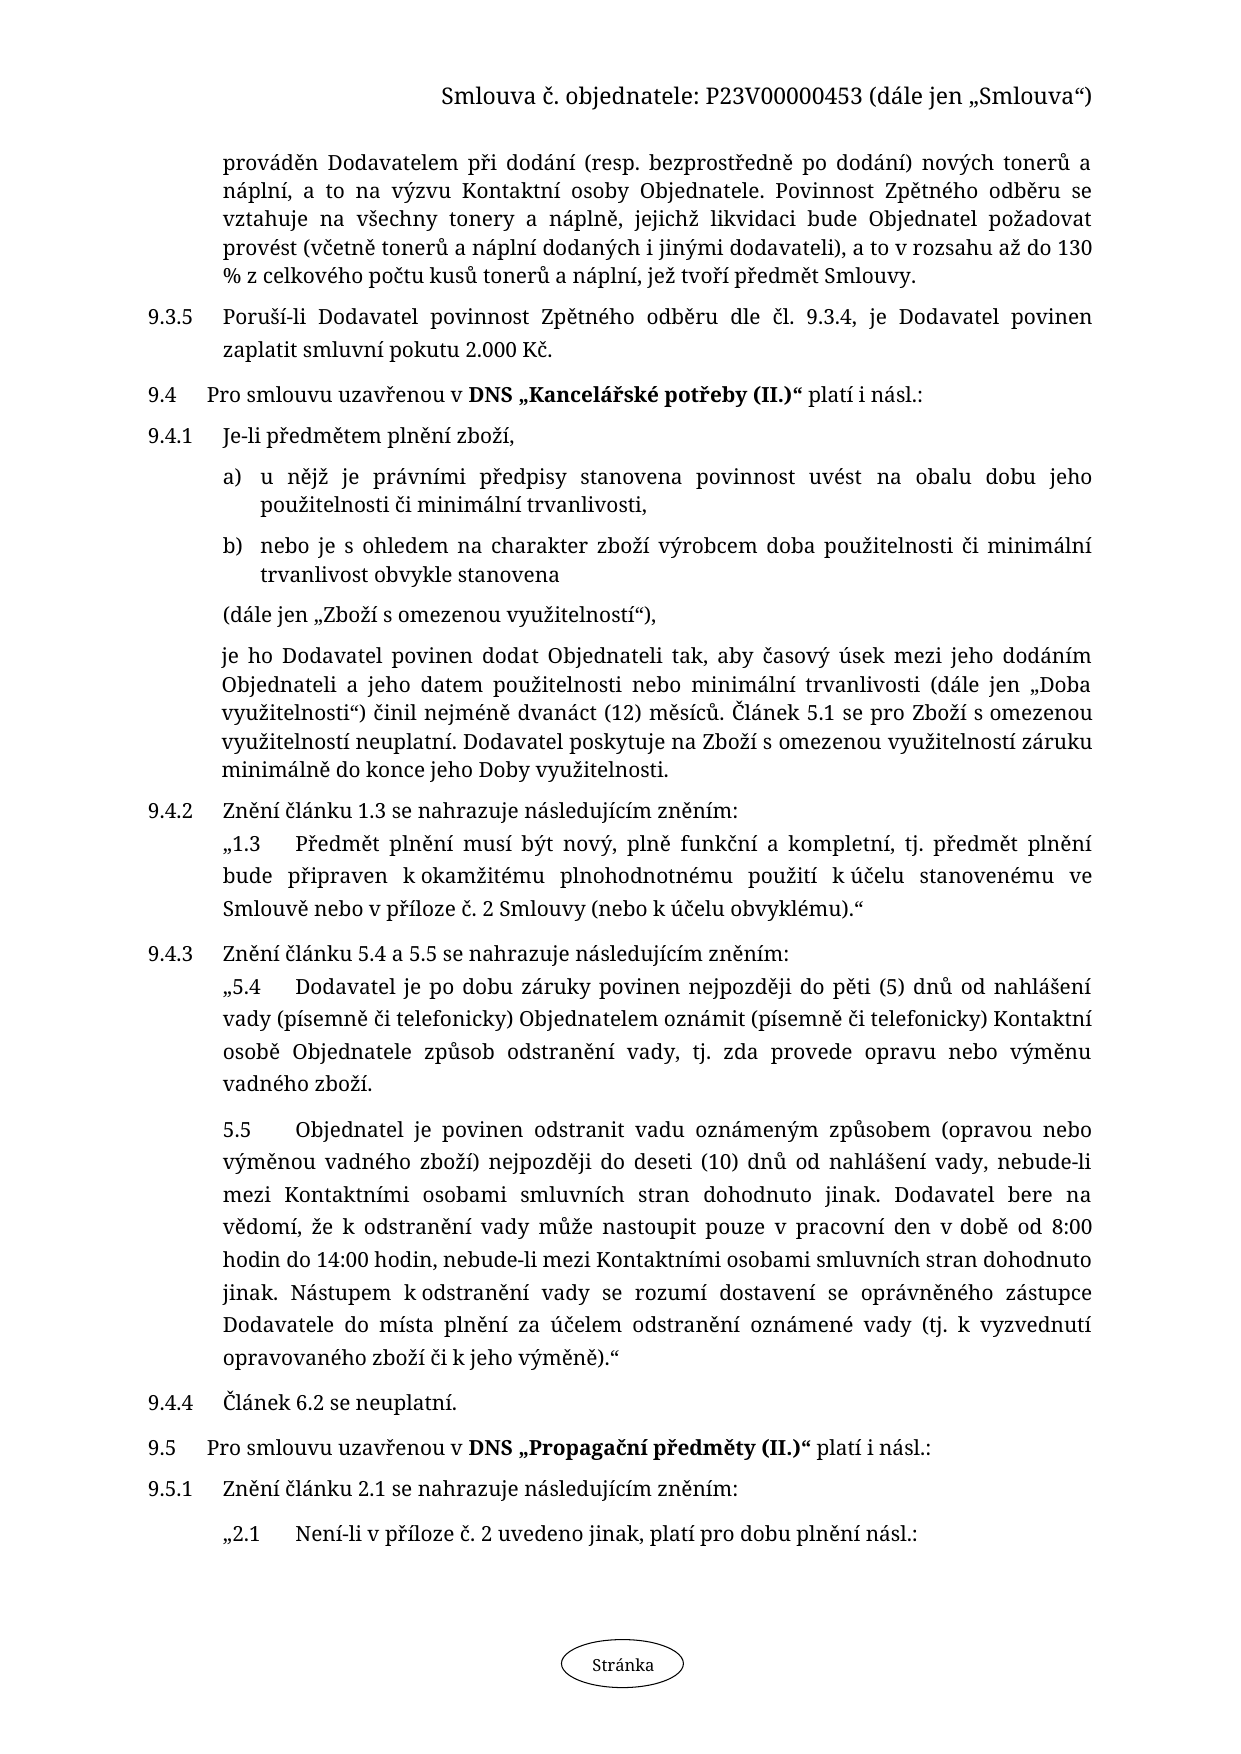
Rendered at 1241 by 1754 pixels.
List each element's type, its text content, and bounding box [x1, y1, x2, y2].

list Pro smlouvu uzavřenou v DNS „Kancelářské potřeby (II.)“ platí i násl.: [148, 380, 1093, 408]
list Znění článku 2.1 se nahrazuje následujícím zněním: [148, 1474, 1093, 1502]
list „5.4 Dodavatel je po dobu záruky povinen nejpozději do pěti (5) dnů od nahlášení vady (písemně či telefonicky) Objednatelem oznámit (písemně či telefonicky) Kontaktní osobě Objednatele způsob odstranění vady, tj. zda provede opravu nebo výměnu vadného zboží. [223, 972, 1093, 1098]
list Znění článku 1.3 se nahrazuje následujícím zněním: [148, 796, 1093, 825]
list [148, 148, 1093, 290]
list Je-li předmětem plnění zboží, [148, 421, 1093, 449]
list Poruší-li Dodavatel povinnost Zpětného odběru dle čl. 9.3.4, je Dodavatel povinen zaplatit smluvní pokutu 2.000 Kč. [148, 302, 1093, 363]
list „1.3 Předmět plnění musí být nový, plně funkční a kompletní, tj. předmět plnění bude připraven k okamžitému plnohodnotnému použití k účelu stanovenému ve Smlouvě nebo v příloze č. 2 Smlouvy (nebo k účelu obvyklému).“ [223, 829, 1093, 922]
list Znění článku 5.4 a 5.5 se nahrazuje následujícím zněním: [148, 939, 1093, 968]
list u nějž je právními předpisy stanovena povinnost uvést na obalu dobu jeho použitelnosti či minimální trvanlivosti, [223, 462, 1093, 519]
text je ho Dodavatel povinen dodat Objednateli tak, aby časový úsek mezi jeho dodáním Objednateli a jeho datem použitelnosti nebo minimální trvanlivosti (dále jen „Doba využitelnosti“) činil nejméně dvanáct (12) měsíců. Článek 5.1 se pro Zboží s omezenou využitelností neuplatní. Dodavatel poskytuje na Zboží s omezenou využitelností záruku minimálně do konce jeho Doby využitelnosti. [221, 642, 1093, 784]
list 5.5 Objednatel je povinen odstranit vadu oznámeným způsobem (opravou nebo výměnou vadného zboží) nejpozději do deseti (10) dnů od nahlášení vady, nebude-li mezi Kontaktními osobami smluvních stran dohodnuto jinak. Dodavatel bere na vědomí, že k odstranění vady může nastoupit pouze v pracovní den v době od 8:00 hodin do 14:00 hodin, nebude-li mezi Kontaktními osobami smluvních stran dohodnuto jinak. Nástupem k odstranění vady se rozumí dostavení se oprávněného zástupce Dodavatele do místa plnění za účelem odstranění oznámené vady (tj. k vyzvednutí opravovaného zboží či k jeho výměně).“ [223, 1115, 1093, 1371]
list „2.1 Není-li v příloze č. 2 uvedeno jinak, platí pro dobu plnění násl.: [223, 1519, 1093, 1548]
list Článek 6.2 se neuplatní. [148, 1388, 1093, 1416]
list Pro smlouvu uzavřenou v DNS „Propagační předměty (II.)“ platí i násl.: [148, 1433, 1093, 1462]
text (dále jen „Zboží s omezenou využitelností“), [223, 601, 1093, 629]
list nebo je s ohledem na charakter zboží výrobcem doba použitelnosti či minimální trvanlivost obvykle stanovena [223, 531, 1093, 588]
